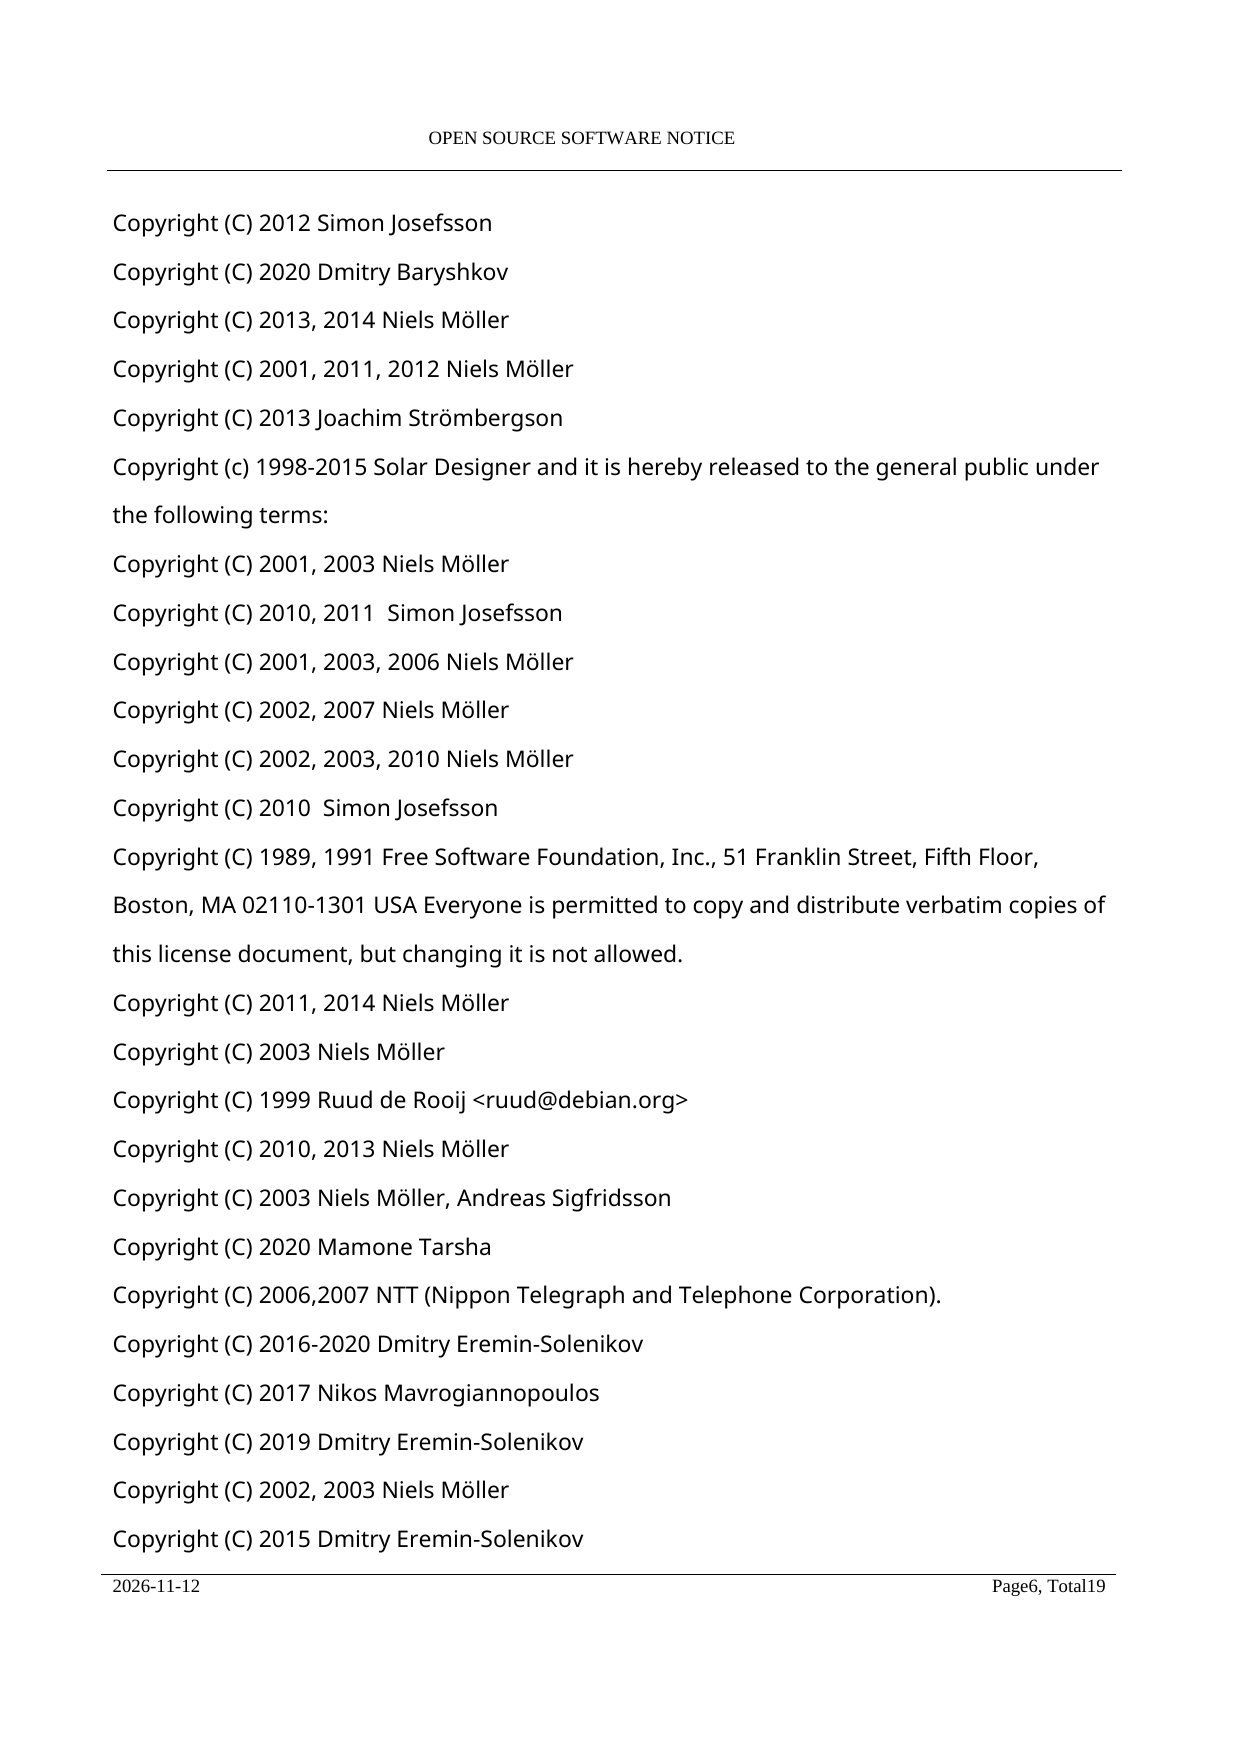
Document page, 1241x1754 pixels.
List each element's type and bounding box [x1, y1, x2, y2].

text [112, 206, 1128, 1555]
